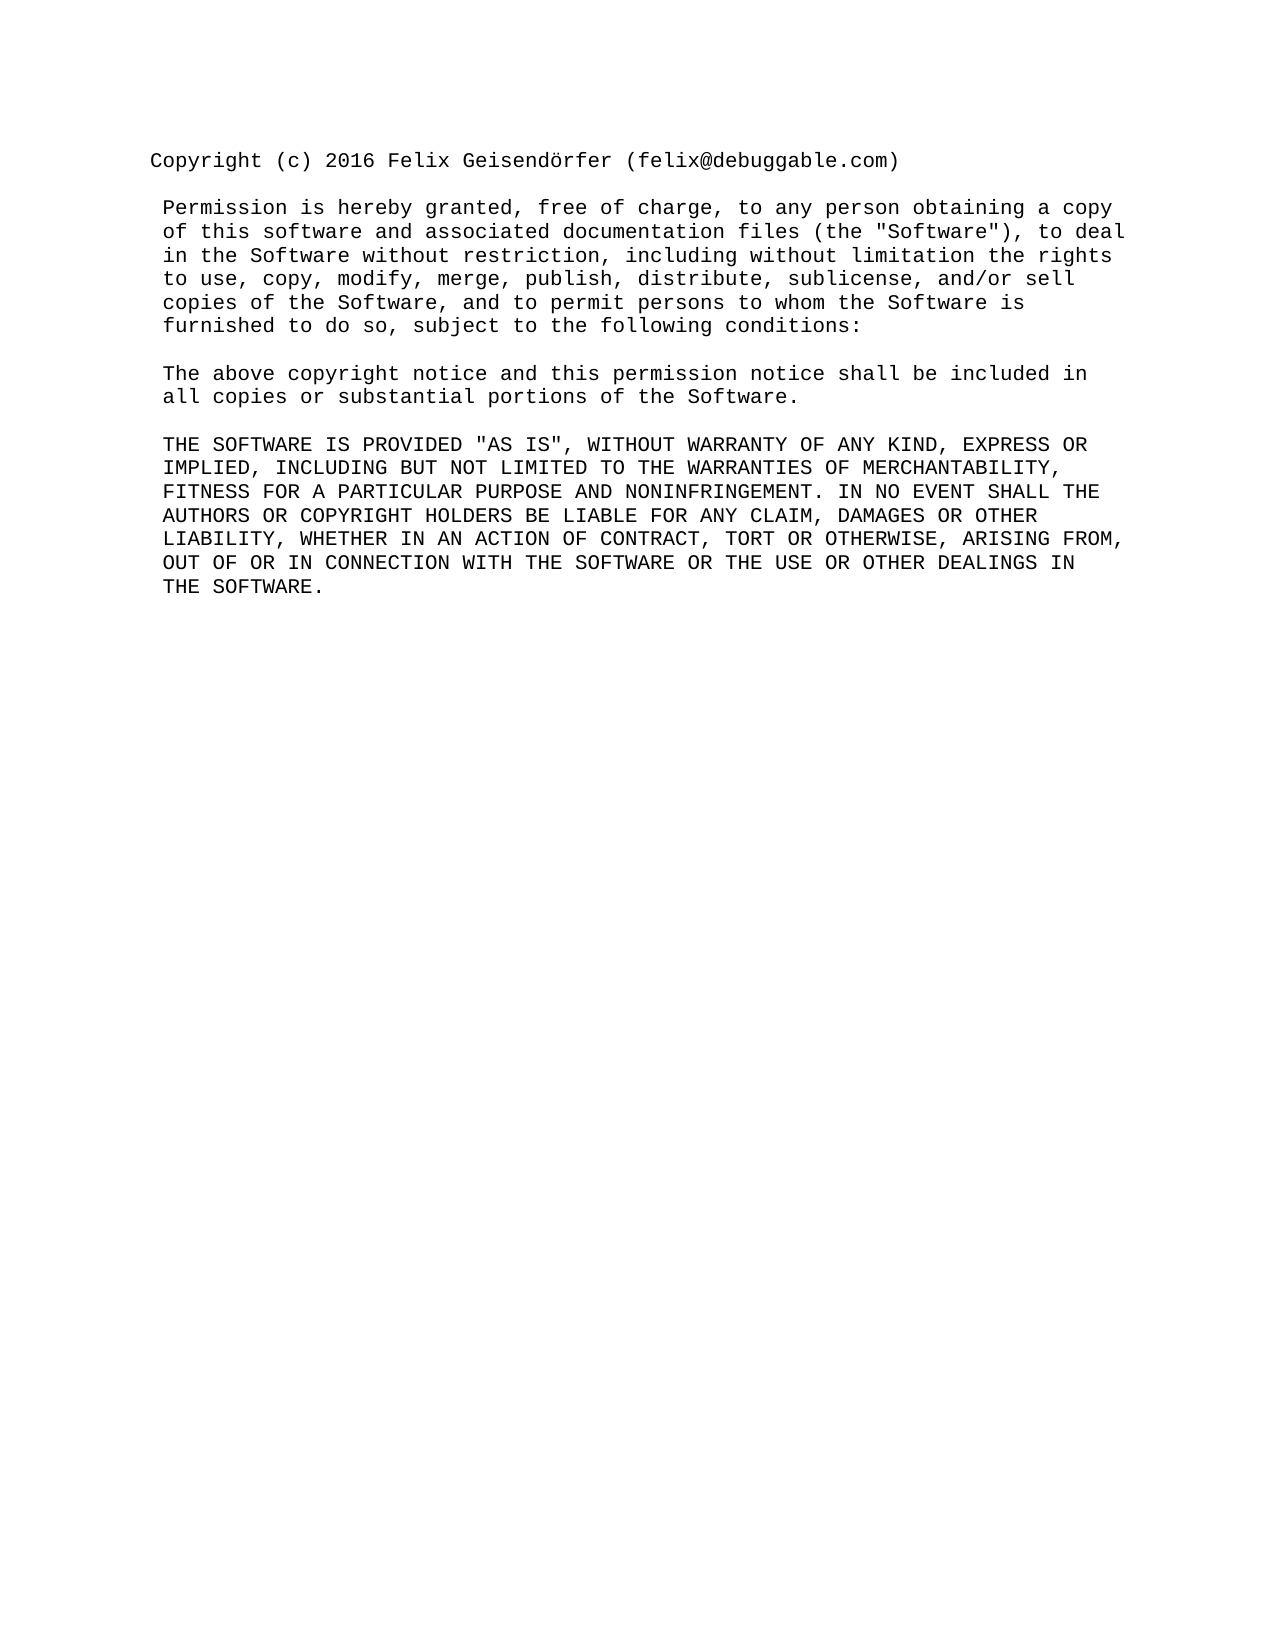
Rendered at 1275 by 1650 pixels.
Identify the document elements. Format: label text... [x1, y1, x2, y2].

text all copies or substantial portions of the Software. [150, 386, 1125, 410]
text in the Software without restriction, including without limitation the rights [150, 244, 1125, 268]
text Permission is hereby granted, free of charge, to any person obtaining a copy [150, 197, 1125, 221]
text FITNESS FOR A PARTICULAR PURPOSE AND NONINFRINGEMENT. IN NO EVENT SHALL THE [150, 481, 1125, 505]
text to use, copy, modify, merge, publish, distribute, sublicense, and/or sell [150, 268, 1125, 292]
text OUT OF OR IN CONNECTION WITH THE SOFTWARE OR THE USE OR OTHER DEALINGS IN [150, 552, 1125, 576]
text THE SOFTWARE. [150, 576, 1125, 599]
text Copyright (c) 2016 Felix Geisendörfer (felix@debuggable.com) [150, 150, 1125, 174]
text IMPLIED, INCLUDING BUT NOT LIMITED TO THE WARRANTIES OF MERCHANTABILITY, [150, 457, 1125, 481]
text THE SOFTWARE IS PROVIDED "AS IS", WITHOUT WARRANTY OF ANY KIND, EXPRESS OR [150, 434, 1125, 457]
text copies of the Software, and to permit persons to whom the Software is [150, 292, 1125, 316]
text LIABILITY, WHETHER IN AN ACTION OF CONTRACT, TORT OR OTHERWISE, ARISING FROM, [150, 528, 1125, 552]
text furnished to do so, subject to the following conditions: [150, 316, 1125, 339]
text The above copyright notice and this permission notice shall be included in [150, 363, 1125, 386]
text of this software and associated documentation files (the "Software"), to deal [150, 221, 1125, 244]
text AUTHORS OR COPYRIGHT HOLDERS BE LIABLE FOR ANY CLAIM, DAMAGES OR OTHER [150, 505, 1125, 528]
